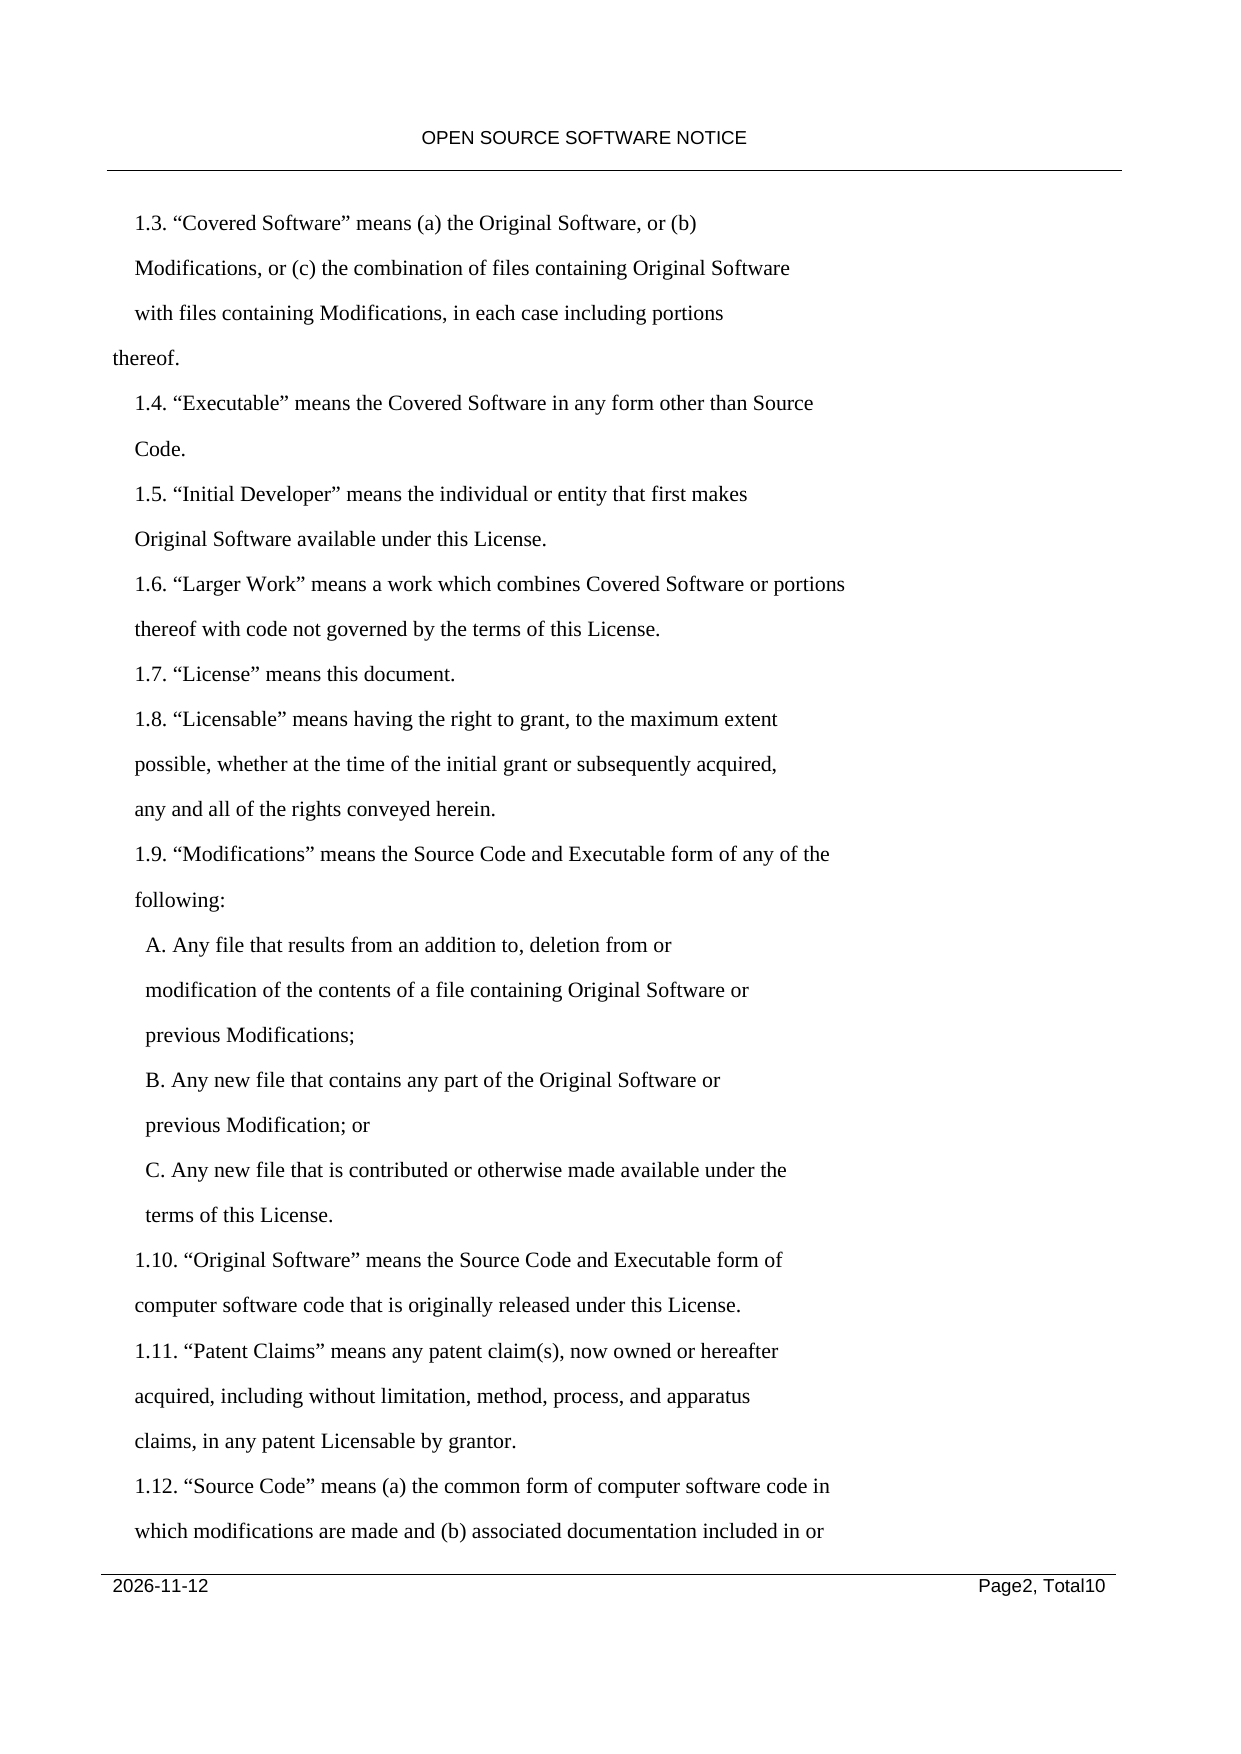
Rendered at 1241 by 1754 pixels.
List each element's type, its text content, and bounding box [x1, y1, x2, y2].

text 1.3. “Covered Software” means (a) the Original Software, or (b) [112, 206, 1128, 239]
text 1.7. “License” means this document. [112, 657, 1128, 690]
text following: [112, 883, 1128, 915]
text 1.9. “Modifications” means the Source Code and Executable form of any of the [112, 838, 1128, 870]
text terms of this License. [112, 1199, 1128, 1231]
text possible, whether at the time of the initial grant or subsequently acquired, [112, 748, 1128, 780]
text claims, in any patent Licensable by grantor. [112, 1424, 1128, 1457]
text 1.6. “Larger Work” means a work which combines Covered Software or portions [112, 567, 1128, 600]
text C. Any new file that is contributed or otherwise made available under the [112, 1153, 1128, 1186]
text thereof with code not governed by the terms of this License. [112, 612, 1128, 645]
text Original Software available under this License. [112, 522, 1128, 554]
text modification of the contents of a file containing Original Software or [112, 973, 1128, 1006]
text previous Modifications; [112, 1018, 1128, 1051]
text 1.8. “Licensable” means having the right to grant, to the maximum extent [112, 702, 1128, 735]
text computer software code that is originally released under this License. [112, 1289, 1128, 1321]
text which modifications are made and (b) associated documentation included in or [112, 1514, 1128, 1547]
text 1.10. “Original Software” means the Source Code and Executable form of [112, 1244, 1128, 1276]
text A. Any file that results from an addition to, deletion from or [112, 928, 1128, 961]
text B. Any new file that contains any part of the Original Software or [112, 1063, 1128, 1096]
text any and all of the rights conveyed herein. [112, 793, 1128, 825]
text previous Modification; or [112, 1108, 1128, 1141]
text acquired, including without limitation, method, process, and apparatus [112, 1379, 1128, 1412]
text 1.5. “Initial Developer” means the individual or entity that first makes [112, 477, 1128, 509]
text 1.11. “Patent Claims” means any patent claim(s), now owned or hereafter [112, 1334, 1128, 1366]
text thereof. [112, 342, 1128, 374]
text 1.12. “Source Code” means (a) the common form of computer software code in [112, 1469, 1128, 1502]
text Code. [112, 432, 1128, 464]
text 1.4. “Executable” means the Covered Software in any form other than Source [112, 387, 1128, 419]
text Modifications, or (c) the combination of files containing Original Software [112, 251, 1128, 284]
text with files containing Modifications, in each case including portions [112, 297, 1128, 329]
